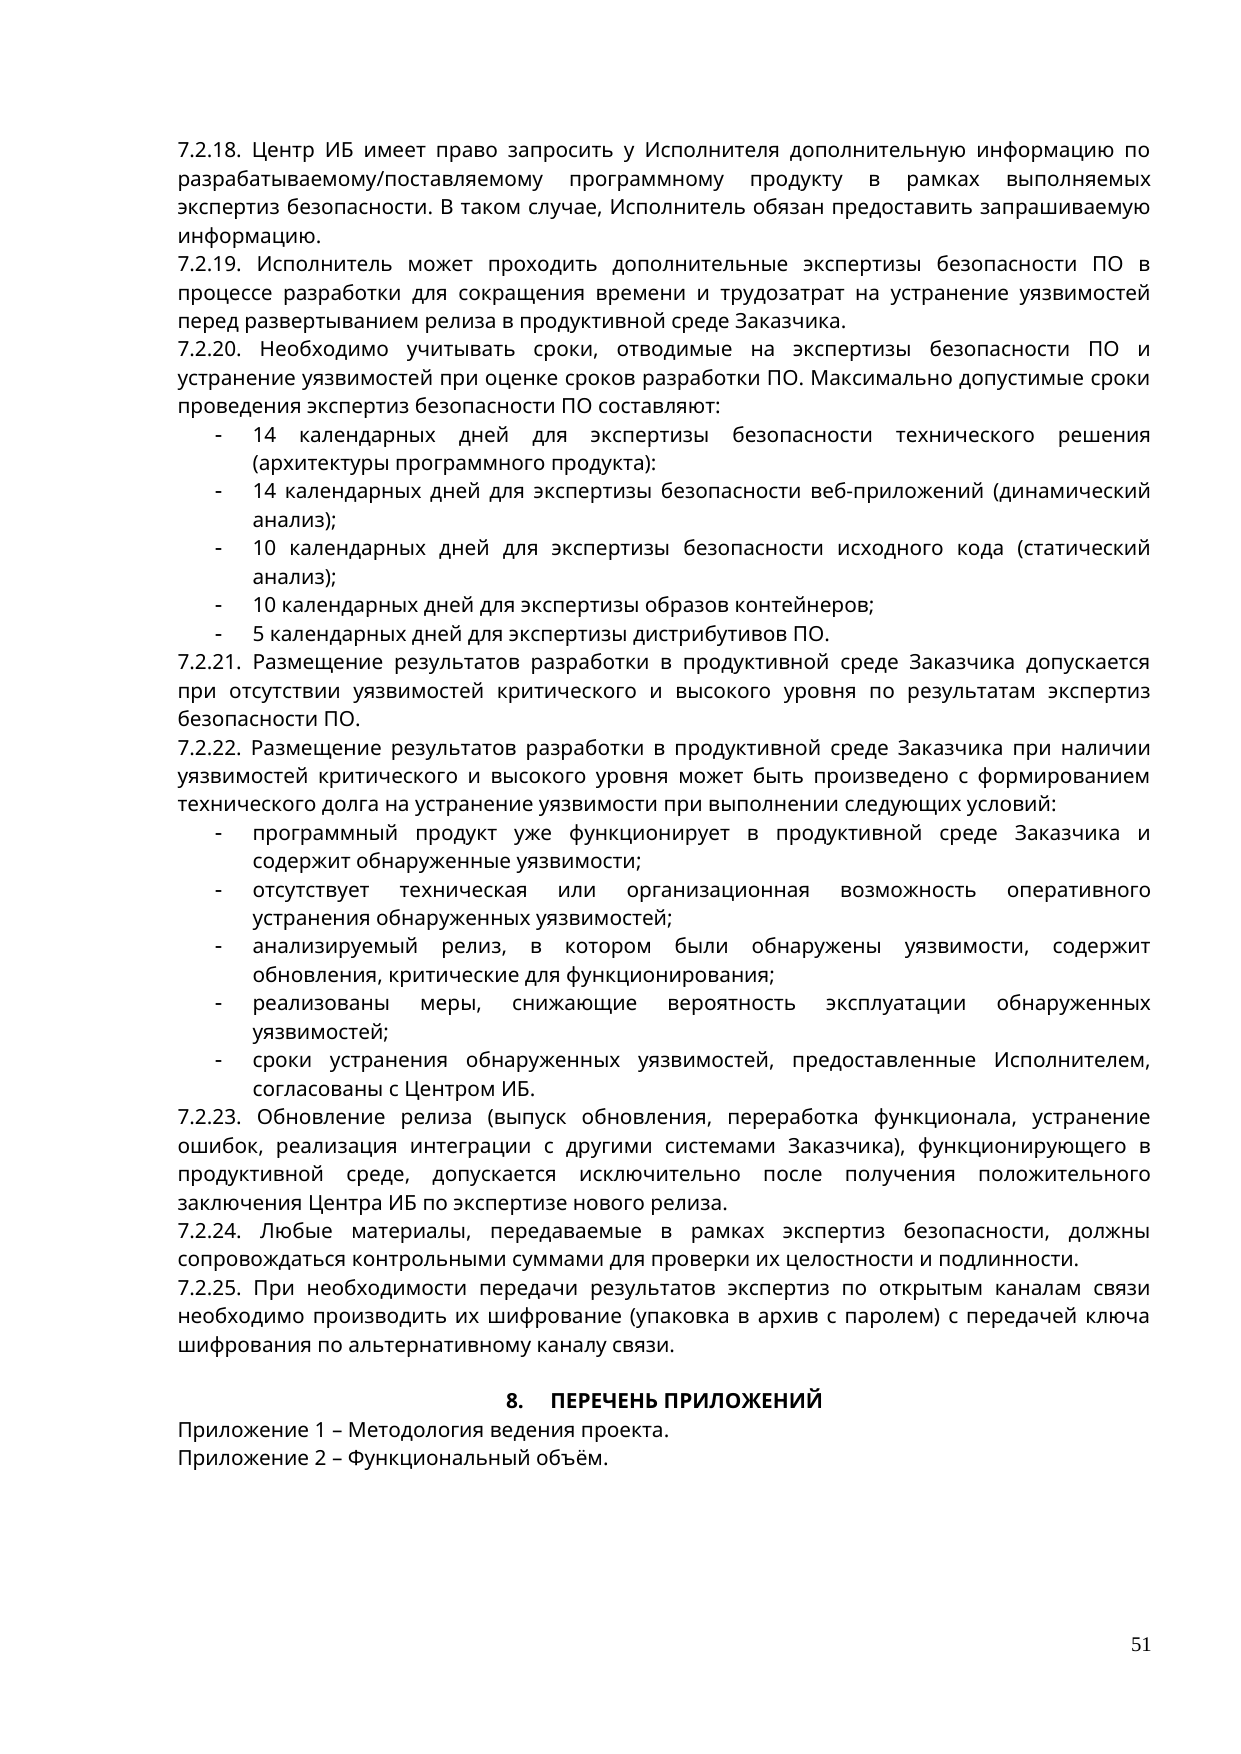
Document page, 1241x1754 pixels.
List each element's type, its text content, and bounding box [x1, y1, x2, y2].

list 10 календарных дней для экспертизы образов контейнеров; [215, 590, 1152, 619]
text 7.2.24. Любые материалы, передаваемые в рамках экспертиз безопасности, должны сопровождаться контрольными суммами для проверки их целостности и подлинности. [177, 1216, 1152, 1273]
list Перечень приложений [177, 1387, 1152, 1415]
text 7.2.21. Размещение результатов разработки в продуктивной среде Заказчика допускается при отсутствии уязвимостей критического и высокого уровня по результатам экспертиз безопасности ПО. [177, 647, 1152, 733]
text 7.2.18. Центр ИБ имеет право запросить у Исполнителя дополнительную информацию по разрабатываемому/поставляемому программному продукту в рамках выполняемых экспертиз безопасности. В таком случае, Исполнитель обязан предоставить запрашиваемую информацию. [177, 135, 1152, 249]
list программный продукт уже функционирует в продуктивной среде Заказчика и содержит обнаруженные уязвимости; [215, 818, 1152, 875]
list 10 календарных дней для экспертизы безопасности исходного кода (статический анализ); [215, 533, 1152, 590]
list сроки устранения обнаруженных уязвимостей, предоставленные Исполнителем, согласованы с Центром ИБ. [215, 1045, 1152, 1102]
text 7.2.19. Исполнитель может проходить дополнительные экспертизы безопасности ПО в процессе разработки для сокращения времени и трудозатрат на устранение уязвимостей перед развертыванием релиза в продуктивной среде Заказчика. [177, 249, 1152, 334]
list отсутствует техническая или организационная возможность оперативного устранения обнаруженных уязвимостей; [215, 875, 1152, 932]
text 7.2.25. При необходимости передачи результатов экспертиз по открытым каналам связи необходимо производить их шифрование (упаковка в архив с паролем) с передачей ключа шифрования по альтернативному каналу связи. [177, 1273, 1152, 1358]
text Приложение 1 – Методология ведения проекта. [177, 1415, 1152, 1443]
list 14 календарных дней для экспертизы безопасности веб-приложений (динамический анализ); [215, 477, 1152, 533]
list реализованы меры, снижающие вероятность эксплуатации обнаруженных уязвимостей; [215, 988, 1152, 1045]
list 14 календарных дней для экспертизы безопасности технического решения (архитектуры программного продукта): [215, 420, 1152, 477]
list анализируемый релиз, в котором были обнаружены уязвимости, содержит обновления, критические для функционирования; [215, 932, 1152, 988]
text Приложение 2 – Функциональный объём. [177, 1443, 1152, 1472]
text 7.2.23. Обновление релиза (выпуск обновления, переработка функционала, устранение ошибок, реализация интеграции с другими системами Заказчика), функционирующего в продуктивной среде, допускается исключительно после получения положительного заключения Центра ИБ по экспертизе нового релиза. [177, 1102, 1152, 1216]
text 7.2.20. Необходимо учитывать сроки, отводимые на экспертизы безопасности ПО и устранение уязвимостей при оценке сроков разработки ПО. Максимально допустимые сроки проведения экспертиз безопасности ПО составляют: [177, 334, 1152, 420]
list 5 календарных дней для экспертизы дистрибутивов ПО. [215, 619, 1152, 647]
text 7.2.22. Размещение результатов разработки в продуктивной среде Заказчика при наличии уязвимостей критического и высокого уровня может быть произведено с формированием технического долга на устранение уязвимости при выполнении следующих условий: [177, 733, 1152, 818]
